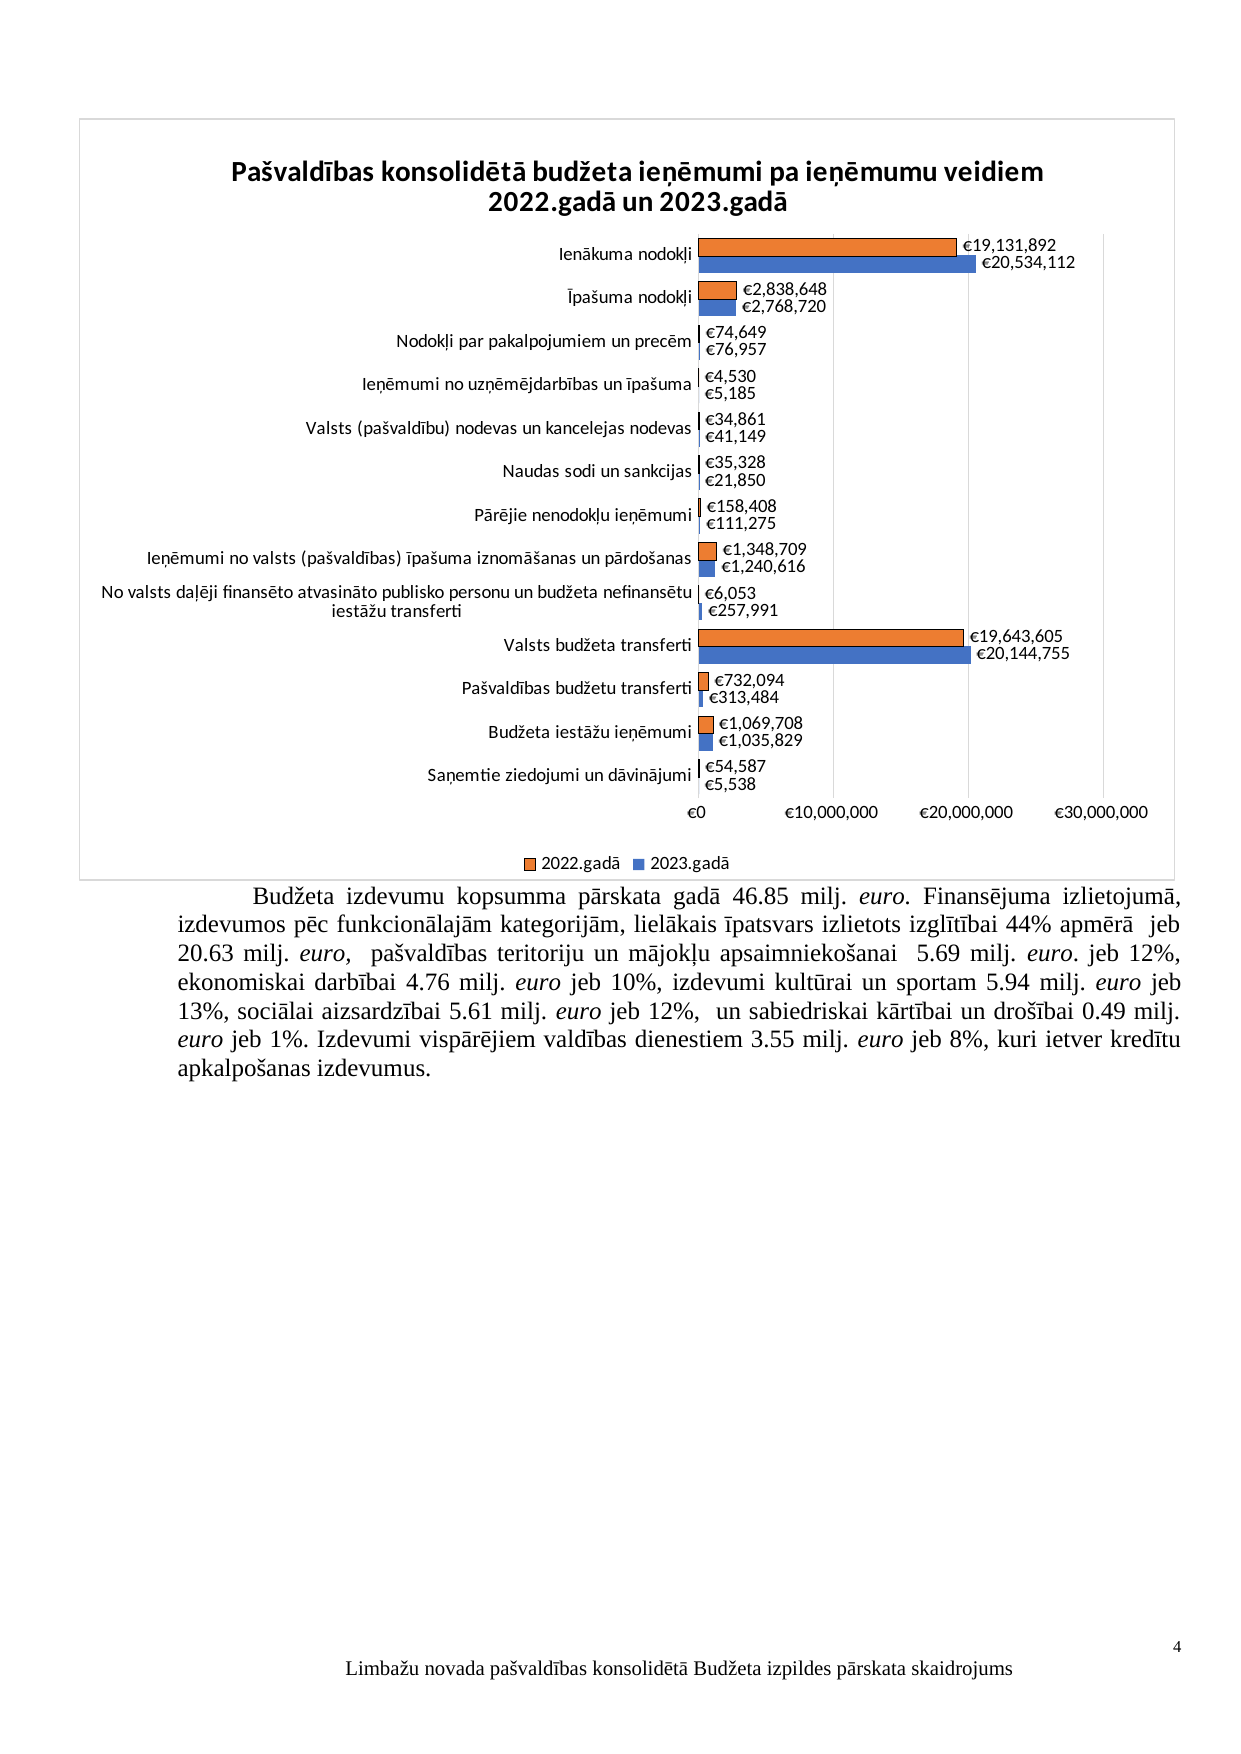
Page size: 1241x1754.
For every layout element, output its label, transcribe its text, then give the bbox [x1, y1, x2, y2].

text Budžeta izdevumu kopsumma pārskata gadā 46.85 milj. euro. Finansējuma izlietojumā, izdevumos pēc funkcionālajām kategorijām, lielākais īpatsvars izlietots izglītībai 44% apmērā jeb 20.63 milj. euro, pašvaldības teritoriju un mājokļu apsaimniekošanai 5.69 milj. euro. jeb 12%, ekonomiskai darbībai 4.76 milj. euro jeb 10%, izdevumi kultūrai un sportam 5.94 milj. euro jeb 13%, sociālai aizsardzībai 5.61 milj. euro jeb 12%, un sabiedriskai kārtībai un drošībai 0.49 milj. euro jeb 1%. Izdevumi vispārējiem valdības dienestiem 3.55 milj. euro jeb 8%, kuri ietver kredītu apkalpošanas izdevumus. [177, 118, 1181, 1082]
